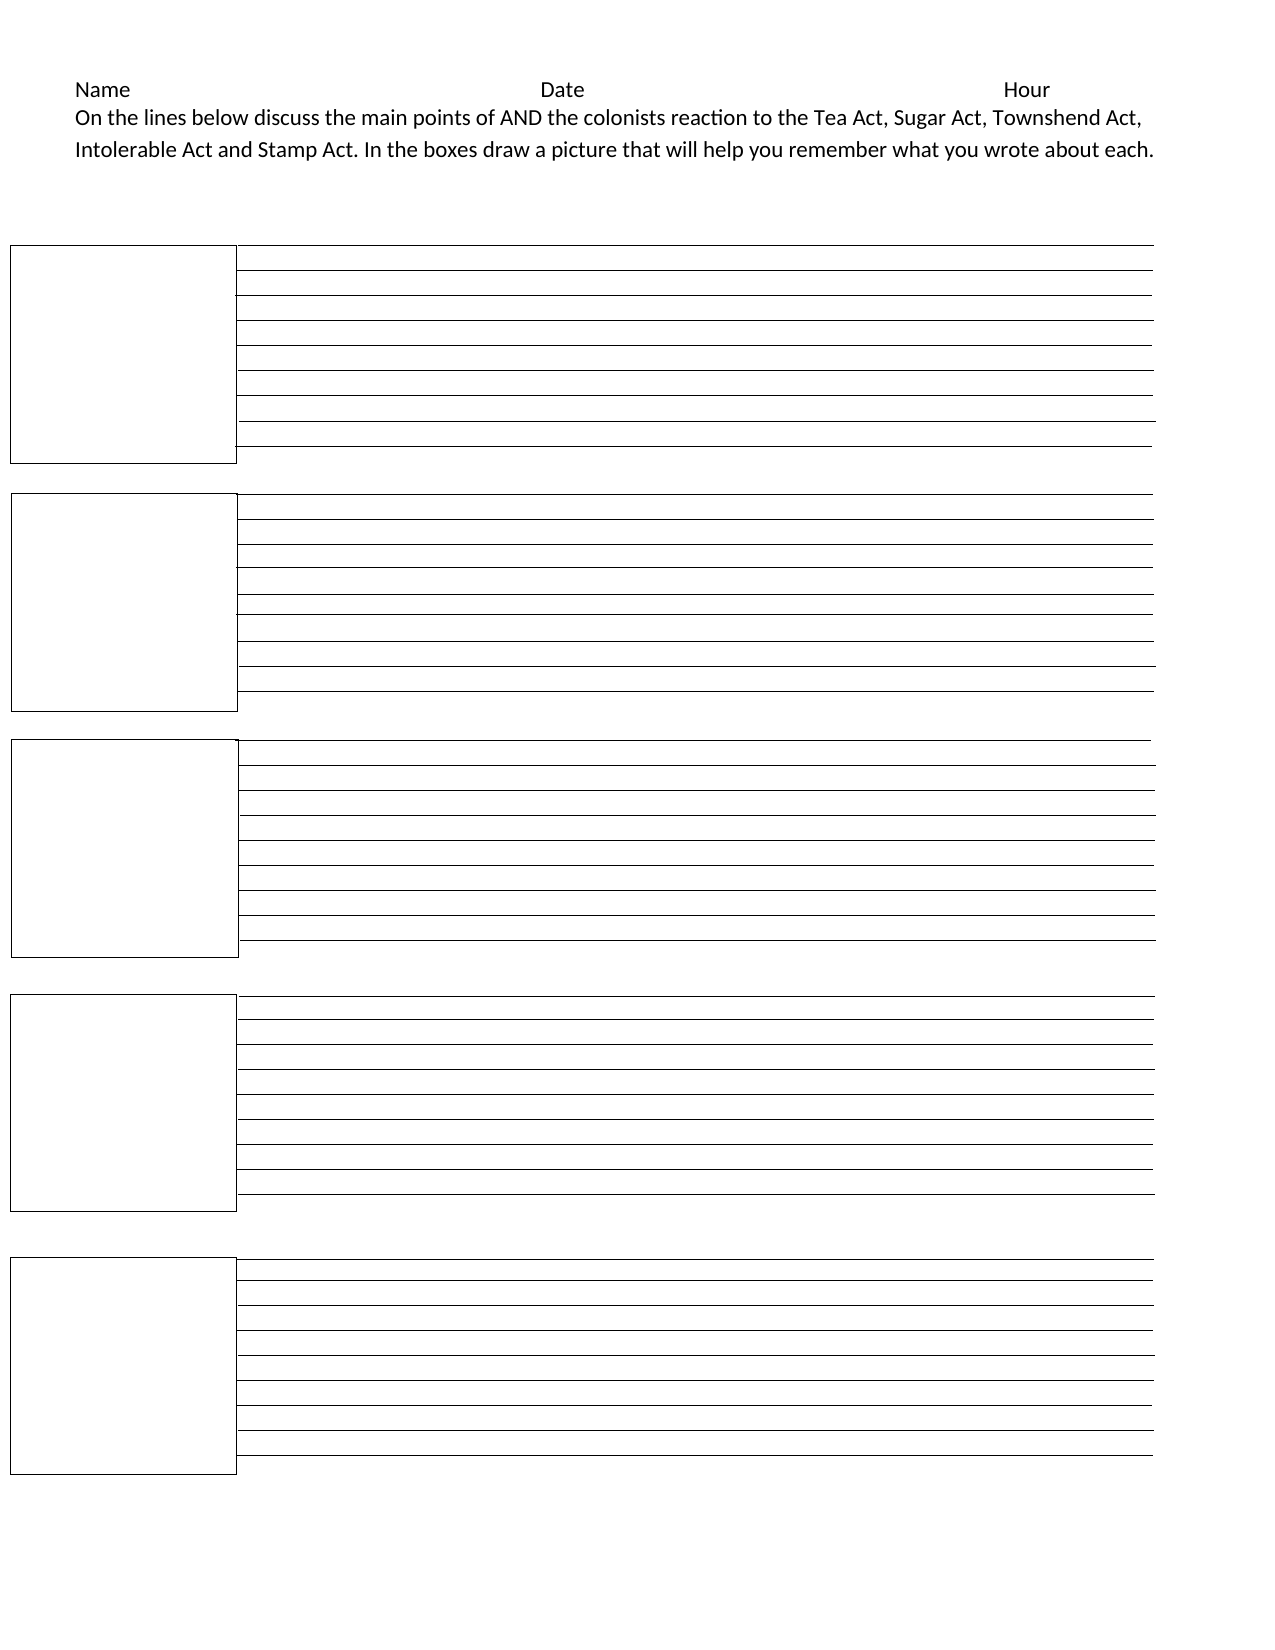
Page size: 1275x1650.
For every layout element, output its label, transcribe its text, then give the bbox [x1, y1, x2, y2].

text On the lines below discuss the main points of AND the colonists reaction to the Tea Act, Sugar Act, Townshend Act, Intolerable Act and Stamp Act. In the boxes draw a picture that will help you remember what you wrote about each. [75, 103, 1200, 163]
